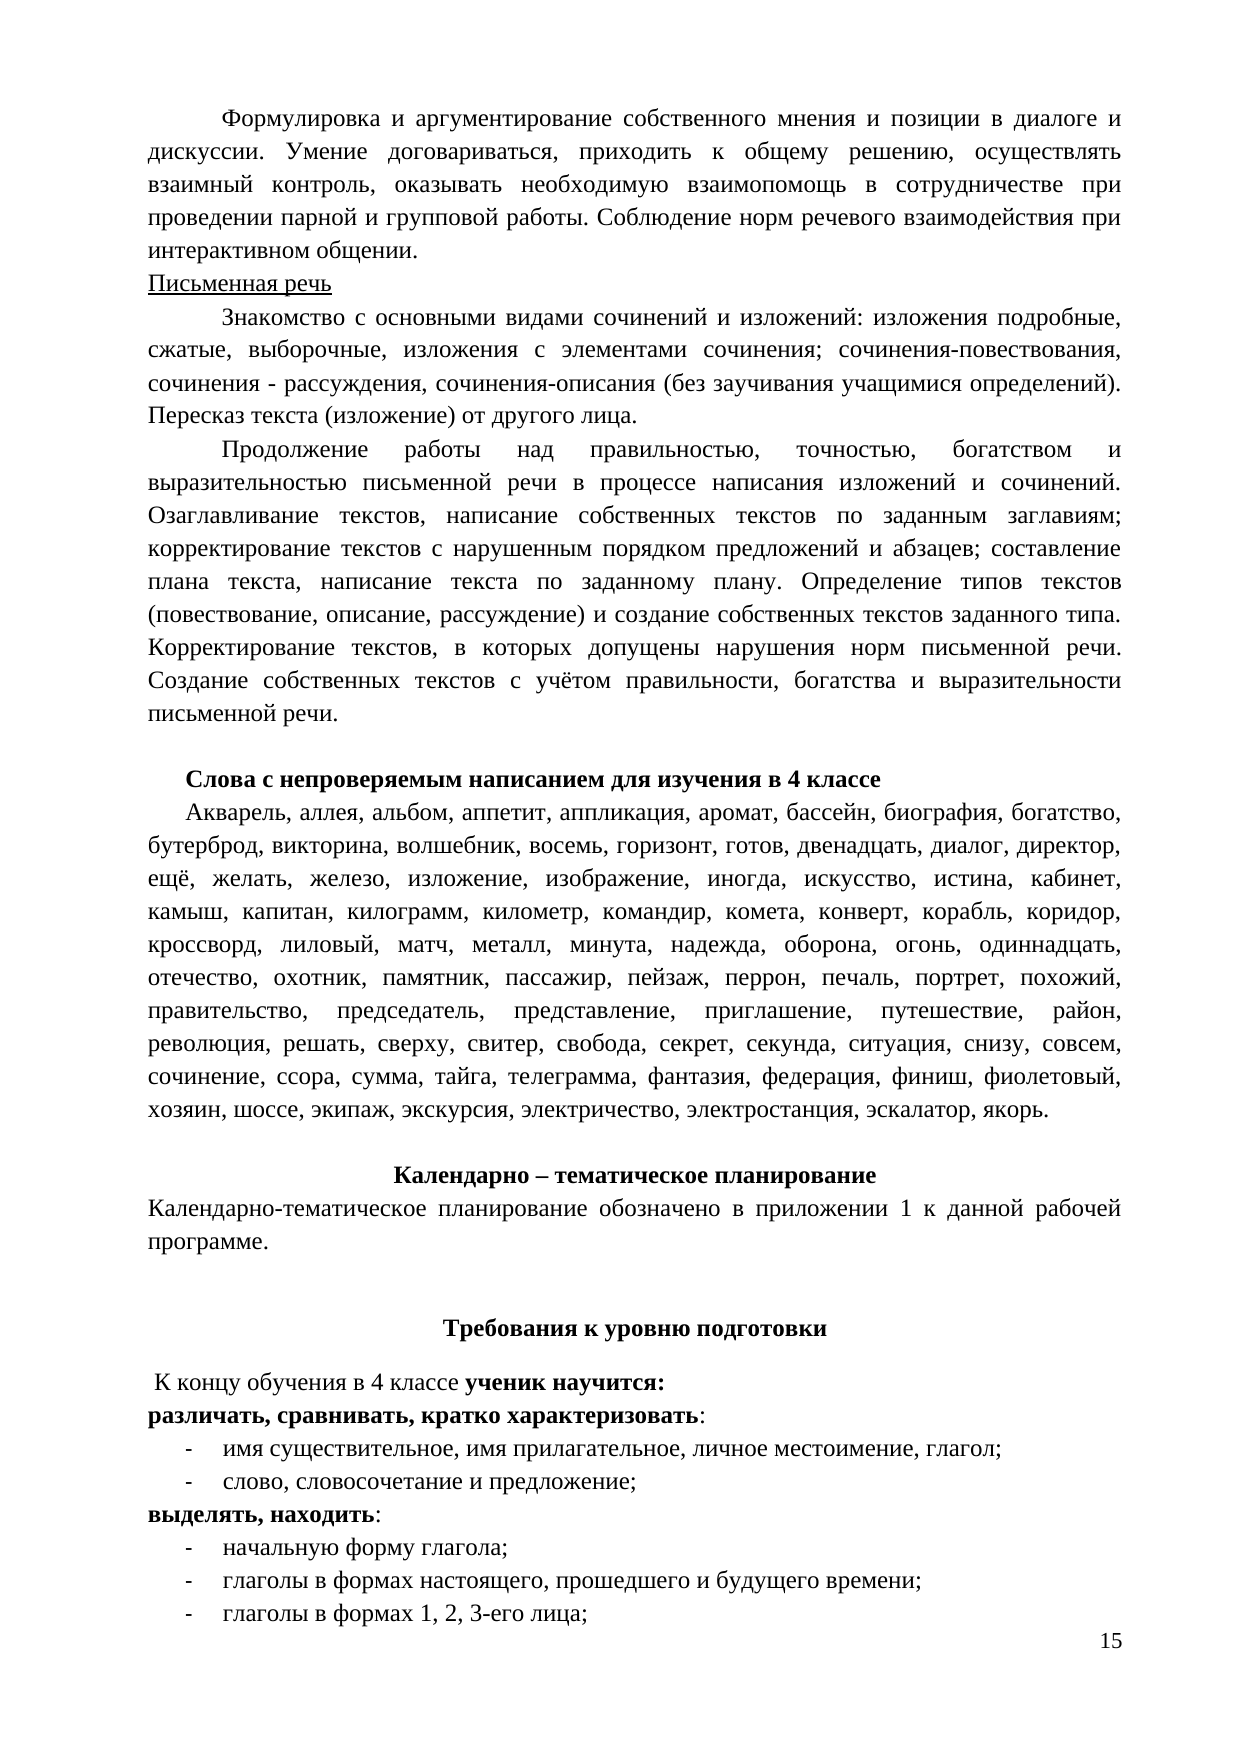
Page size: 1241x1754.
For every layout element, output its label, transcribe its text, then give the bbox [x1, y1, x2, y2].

text Слова с непроверяемым написанием для изучения в 4 классе [148, 764, 1122, 793]
text Знакомство с основными видами сочинений и изложений: изложения подробные, сжатые, выборочные, изложения с элементами сочинения; сочинения-повествования, сочинения - рассуждения, сочинения-описания (без заучивания учащимися определений). Пересказ текста (изложение) от другого лица. [148, 302, 1122, 429]
list имя существительное, имя прилагательное, личное местоимение, глагол; [185, 1433, 1122, 1462]
text Письменная речь [148, 268, 1122, 297]
text Акварель, аллея, альбом, аппетит, аппликация, аромат, бассейн, биография, богатство, бутерброд, викторина, волшебник, восемь, горизонт, готов, двенадцать, диалог, директор, ещё, желать, железо, изложение, изображение, иногда, искусство, истина, кабинет, камыш, капитан, килограмм, километр, командир, комета, конверт, корабль, коридор, кроссворд, лиловый, матч, металл, минута, надежда, оборона, огонь, одиннадцать, отечество, охотник, памятник, пассажир, пейзаж, перрон, печаль, портрет, похожий, правительство, председатель, представление, приглашение, путешествие, район, революция, решать, сверху, свитер, свобода, секрет, секунда, ситуация, снизу, совсем, сочинение, ссора, сумма, тайга, телеграмма, фантазия, федерация, финиш, фиолетовый, хозяин, шоссе, экипаж, экскурсия, электричество, электростанция, эскалатор, якорь. [148, 797, 1122, 1123]
list глаголы в формах настоящего, прошедшего и будущего времени; [185, 1565, 1122, 1594]
text выделять, находить: [148, 1499, 1122, 1528]
text К концу обучения в 4 классе ученик научится: [148, 1367, 1122, 1396]
text Календарно – тематическое планирование [148, 1160, 1122, 1189]
text Требования к уровню подготовки [148, 1313, 1122, 1342]
list Продолжение работы над правильностью, точностью, богатством и выразительностью письменной речи в процессе написания изложений и сочинений. Озаглавливание текстов, написание собственных текстов по заданным заглавиям; корректирование текстов с нарушенным порядком предложений и абзацев; составление плана текста, написание текста по заданному плану. Определение типов текстов (повествование, описание, рассуждение) и создание собственных текстов заданного типа. Корректирование текстов, в которых допущены нарушения норм письменной речи. Создание собственных текстов с учётом правильности, богатства и выразительности письменной речи. [148, 434, 1122, 727]
text различать, сравнивать, кратко характеризовать: [148, 1400, 1122, 1429]
list Формулировка и аргументирование собственного мнения и позиции в диалоге и дискуссии. Умение договариваться, приходить к общему решению, осуществлять взаимный контроль, оказывать необходимую взаимопомощь в сотрудничестве при проведении парной и групповой работы. Соблюдение норм речевого взаимодействия при интерактивном общении. [148, 103, 1122, 264]
text Календарно-тематическое планирование обозначено в приложении 1 к данной рабочей программе. [148, 1193, 1122, 1255]
list слово, словосочетание и предложение; [185, 1466, 1122, 1495]
list начальную форму глагола; [185, 1532, 1122, 1561]
list глаголы в формах 1, 2, 3-его лица; [185, 1598, 1122, 1627]
